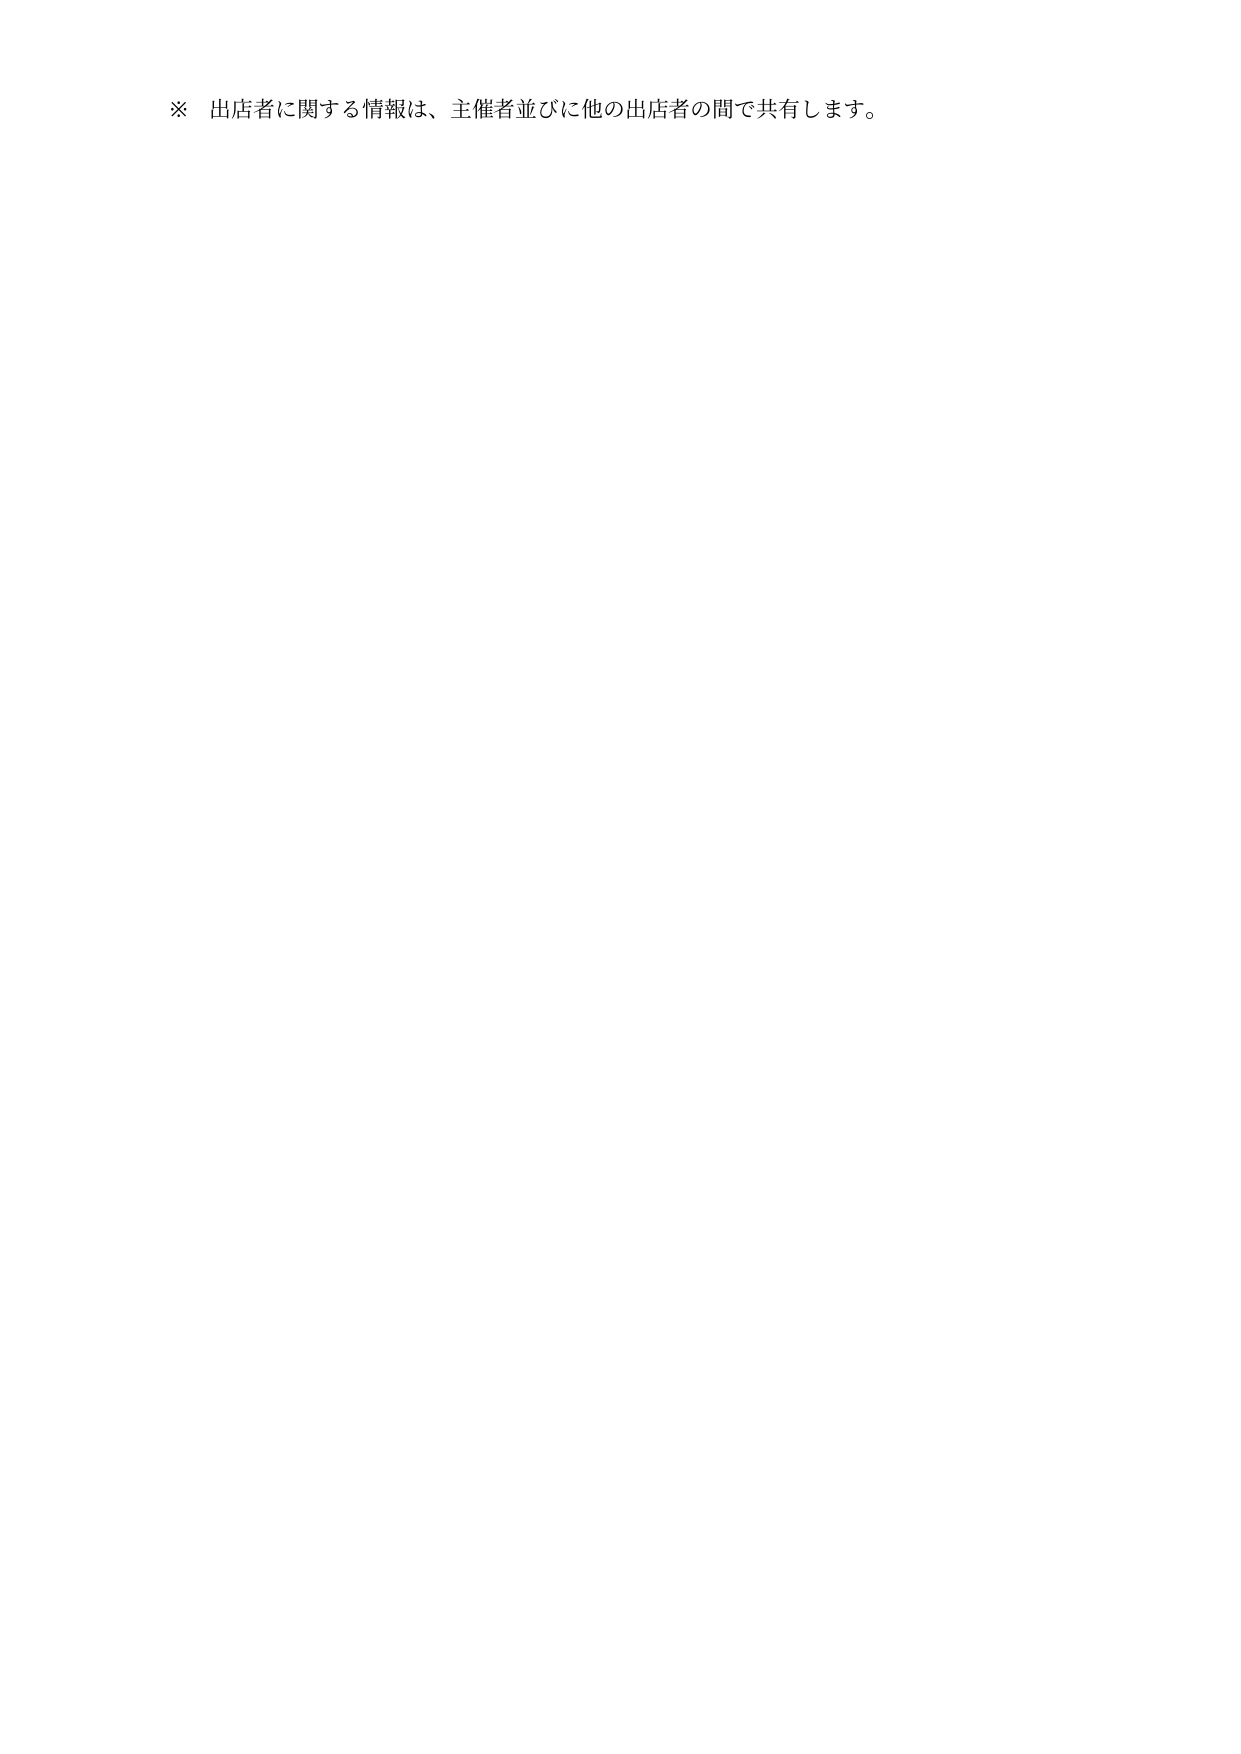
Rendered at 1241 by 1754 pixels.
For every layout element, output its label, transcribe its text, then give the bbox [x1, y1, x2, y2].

text ※ 出店者に関する情報は、主催者並びに他の出店者の間で共有します。 [148, 89, 1122, 124]
